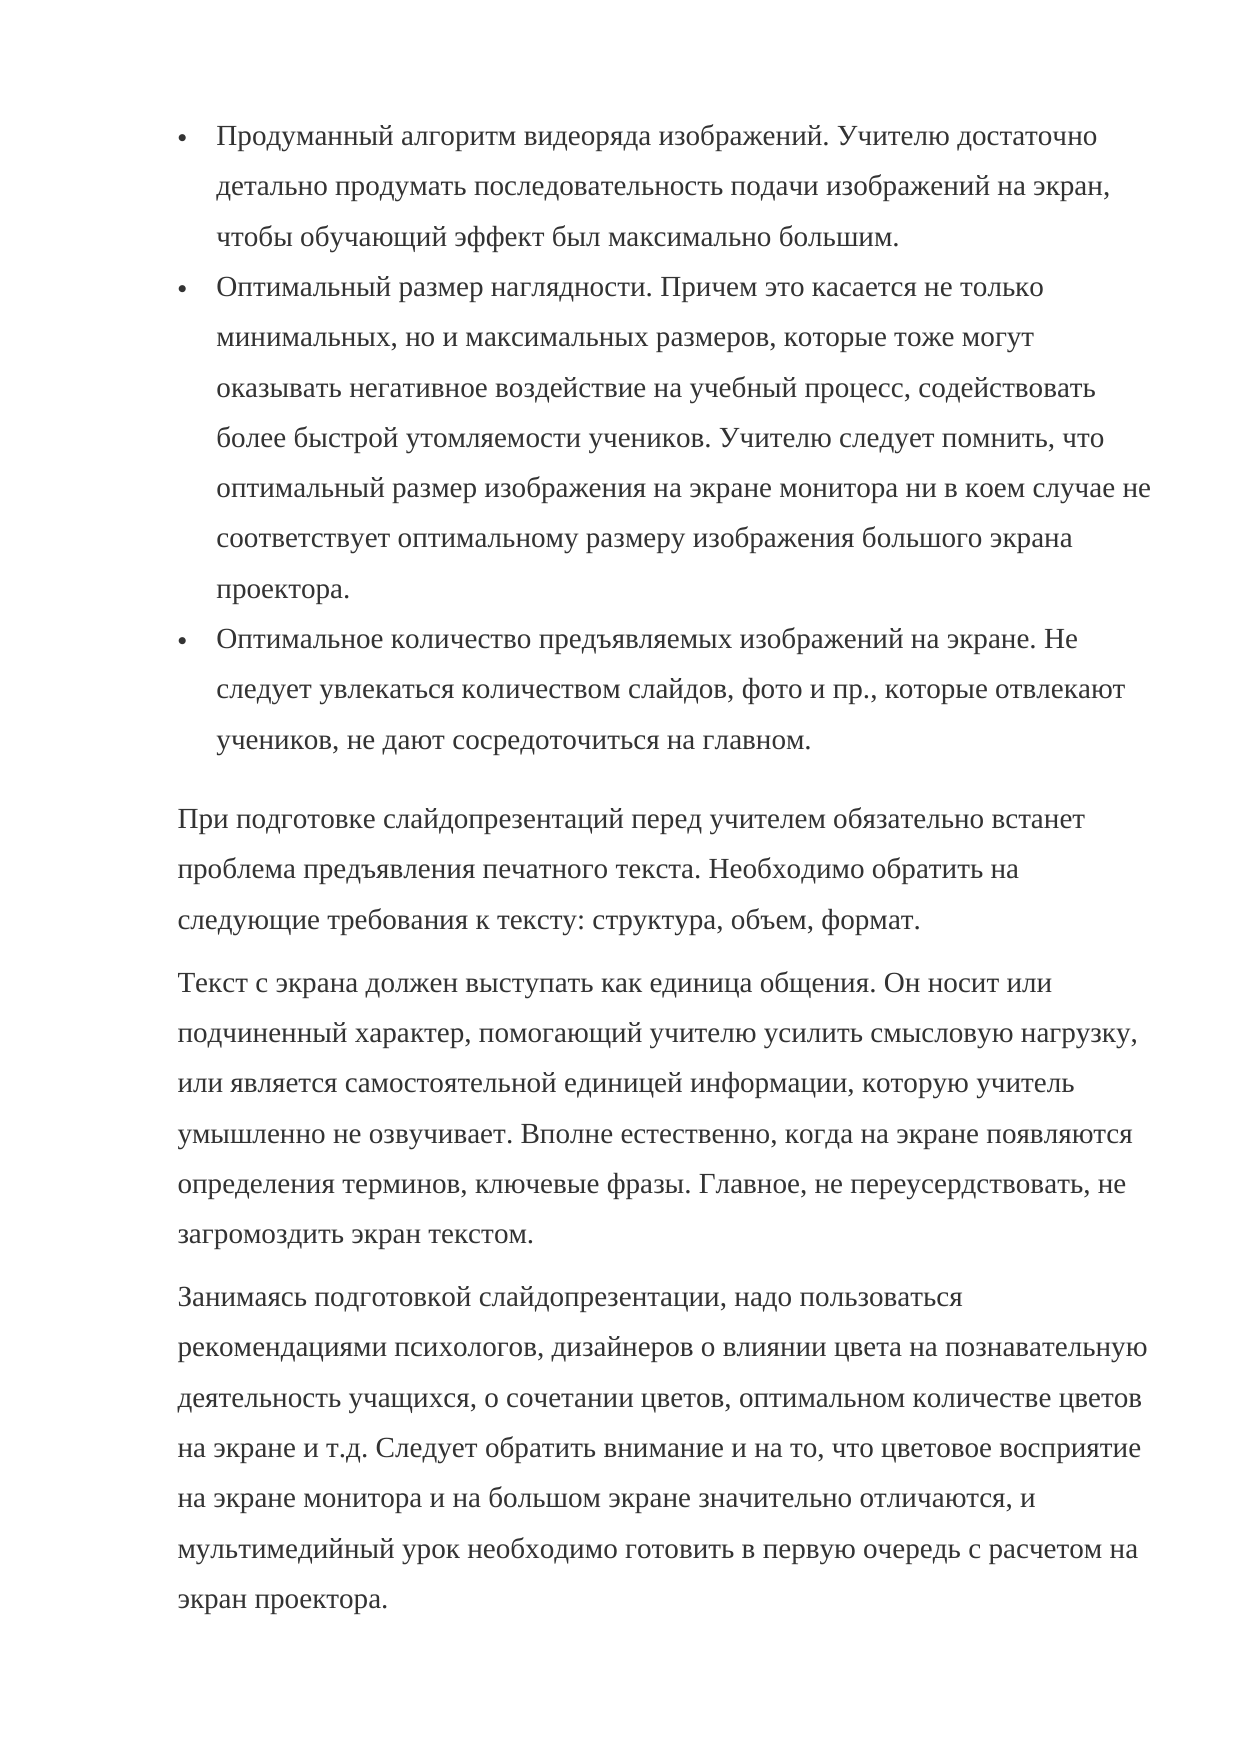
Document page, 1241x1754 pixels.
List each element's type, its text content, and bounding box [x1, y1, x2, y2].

text Текст с экрана должен выступать как единица общения. Он носит или подчиненный характер, помогающий учителю усилить смысловую нагрузку, или является самостоятельной единицей информации, которую учитель умышленно не озвучивает. Вполне естественно, когда на экране появляются определения терминов, ключевые фразы. Главное, не переусердствовать, не загромоздить экран текстом. [177, 965, 1152, 1250]
text При подготовке слайдопрезентаций перед учителем обязательно встанет проблема предъявления печатного текста. Необходимо обратить на следующие требования к тексту: структура, объем, формат. [177, 801, 1152, 936]
list Оптимальное количество предъявляемых изображений на экране. Не следует увлекаться количеством слайдов, фото и пр., которые отвлекают учеников, не дают сосредоточиться на главном. [179, 621, 1152, 755]
text Занимаясь подготовкой слайдопрезентации, надо пользоваться рекомендациями психологов, дизайнеров о влиянии цвета на познавательную деятельность учащихся, о сочетании цветов, оптимальном количестве цветов на экране и т.д. Следует обратить внимание и на то, что цветовое восприятие на экране монитора и на большом экране значительно отличаются, и мультимедийный урок необходимо готовить в первую очередь с расчетом на экран проектора. [177, 1279, 1152, 1614]
list Продуманный алгоритм видеоряда изображений. Учителю достаточно детально продумать последовательность подачи изображений на экран, чтобы обучающий эффект был максимально большим. [179, 118, 1152, 252]
list Оптимальный размер наглядности. Причем это касается не только минимальных, но и максимальных размеров, которые тоже могут оказывать негативное воздействие на учебный процесс, содействовать более быстрой утомляемости учеников. Учителю следует помнить, что оптимальный размер изображения на экране монитора ни в коем случае не соответствует оптимальному размеру изображения большого экрана проектора. [179, 269, 1152, 604]
